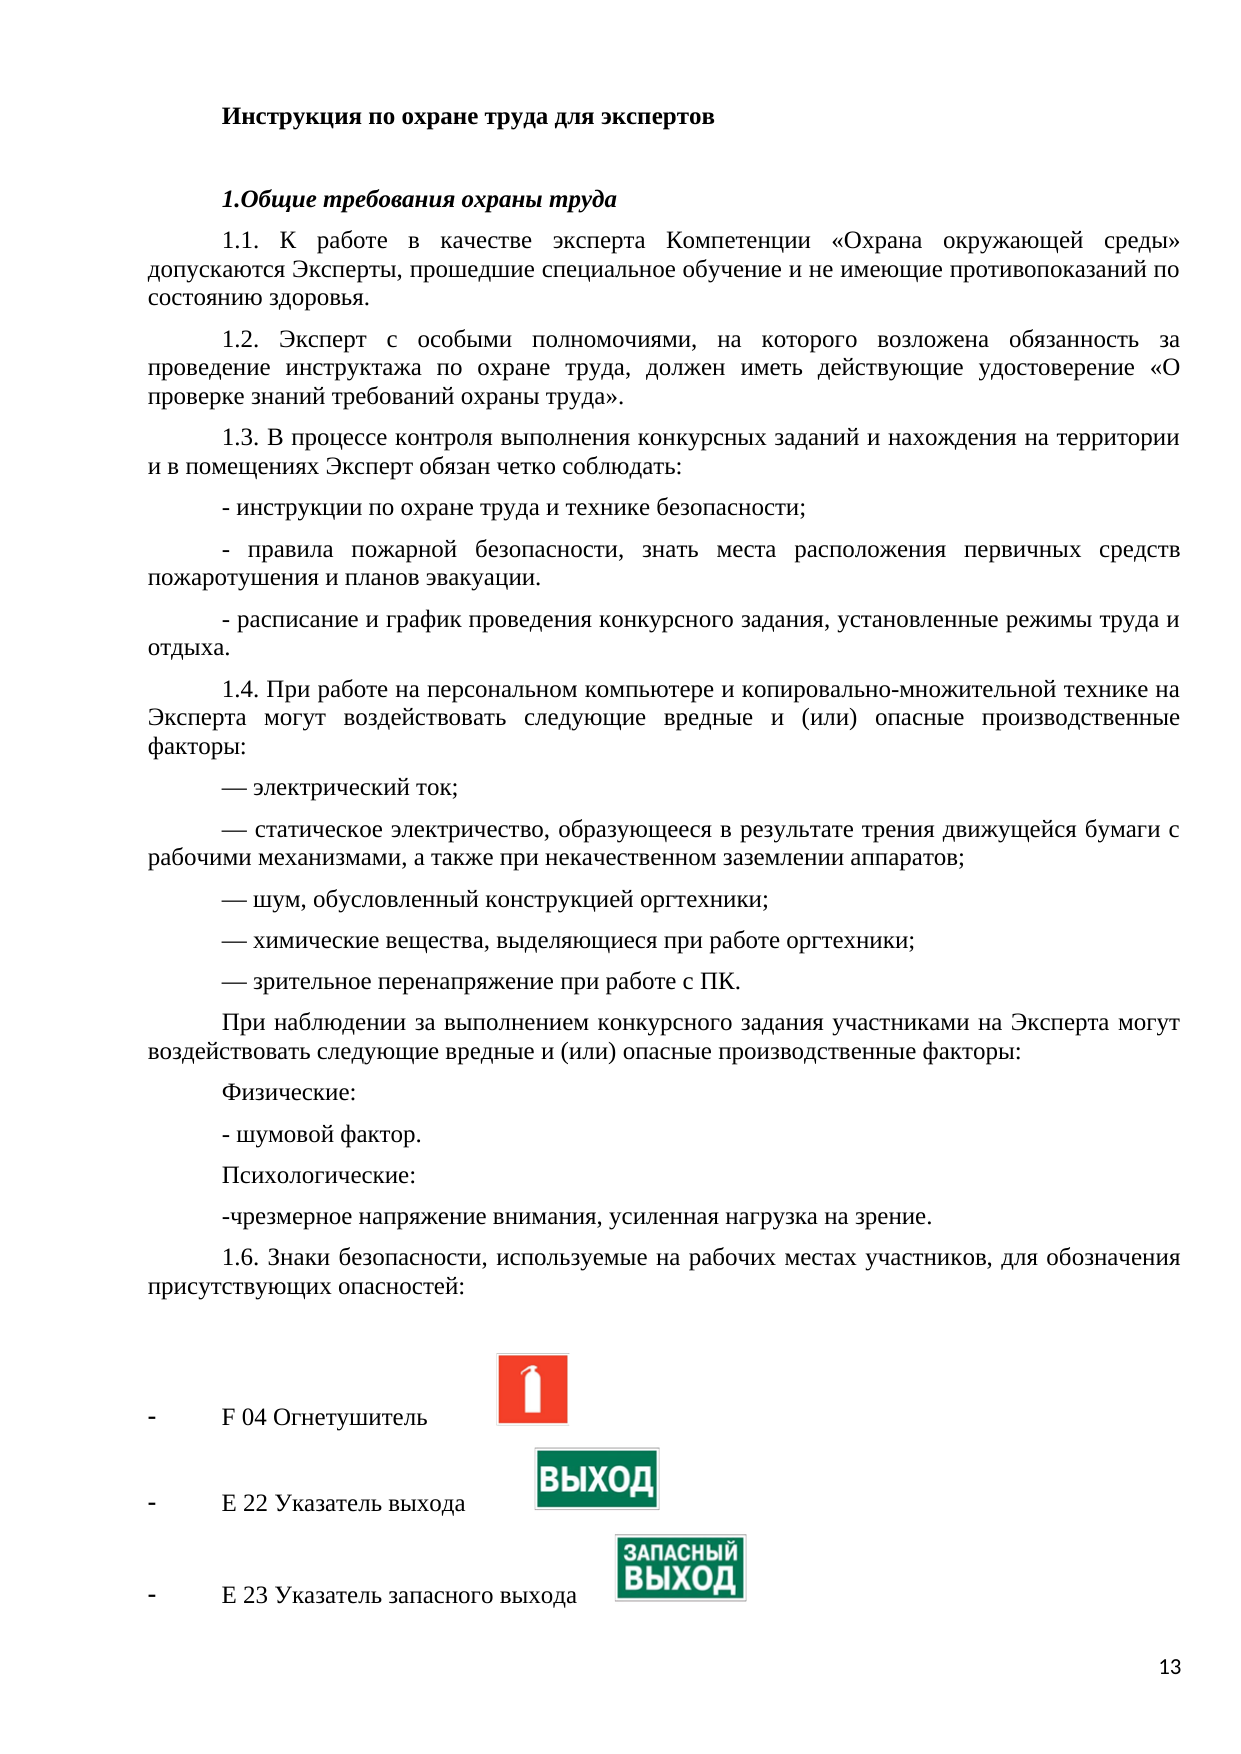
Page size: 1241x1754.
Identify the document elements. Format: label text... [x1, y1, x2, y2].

text — шум, обусловленный конструкцией оргтехники; [148, 884, 1181, 912]
text 1.3. В процессе контроля выполнения конкурсных заданий и нахождения на территории и в помещениях Эксперт обязан четко соблюдать: [148, 422, 1181, 480]
text - инструкции по охране труда и технике безопасности; [148, 492, 1181, 521]
subtitle Инструкция по охране труда для экспертов [148, 101, 1181, 130]
picture [534, 1445, 662, 1512]
text — электрический ток; [148, 772, 1181, 801]
text — химические вещества, выделяющиеся при работе оргтехники; [148, 925, 1181, 954]
list F 04 Огнетушитель [148, 1354, 1181, 1431]
text -чрезмерное напряжение внимания, усиленная нагрузка на зрение. [148, 1201, 1181, 1230]
picture [614, 1531, 748, 1604]
list E 23 Указатель запасного выхода [148, 1532, 1181, 1609]
text Психологические: [148, 1160, 1181, 1189]
text — статическое электричество, образующееся в результате трения движущейся бумаги с рабочими механизмами, а также при некачественном заземлении аппаратов; [148, 814, 1181, 871]
text — зрительное перенапряжение при работе с ПК. [148, 966, 1181, 995]
text 1.2. Эксперт с особыми полномочиями, на которого возложена обязанность за проведение инструктажа по охране труда, должен иметь действующие удостоверение «О проверке знаний требований охраны труда». [148, 324, 1181, 410]
text - шумовой фактор. [148, 1119, 1181, 1147]
text 1.1. К работе в качестве эксперта Компетенции «Охрана окружающей среды» допускаются Эксперты, прошедшие специальное обучение и не имеющие противопоказаний по состоянию здоровья. [148, 225, 1181, 311]
picture [496, 1353, 571, 1426]
text При наблюдении за выполнением конкурсного задания участниками на Эксперта могут воздействовать следующие вредные и (или) опасные производственные факторы: [148, 1007, 1181, 1065]
list E 22 Указатель выхода [148, 1446, 1181, 1517]
text 1.4. При работе на персональном компьютере и копировально-множительной технике на Эксперта могут воздействовать следующие вредные и (или) опасные производственные факторы: [148, 674, 1181, 760]
text - расписание и график проведения конкурсного задания, установленные режимы труда и отдыха. [148, 604, 1181, 661]
text Физические: [148, 1077, 1181, 1106]
text - правила пожарной безопасности, знать места расположения первичных средств пожаротушения и планов эвакуации. [148, 534, 1181, 591]
subtitle 1.Общие требования охраны труда [148, 184, 1181, 212]
text 1.6. Знаки безопасности, используемые на рабочих местах участников, для обозначения присутствующих опасностей: [148, 1242, 1181, 1300]
